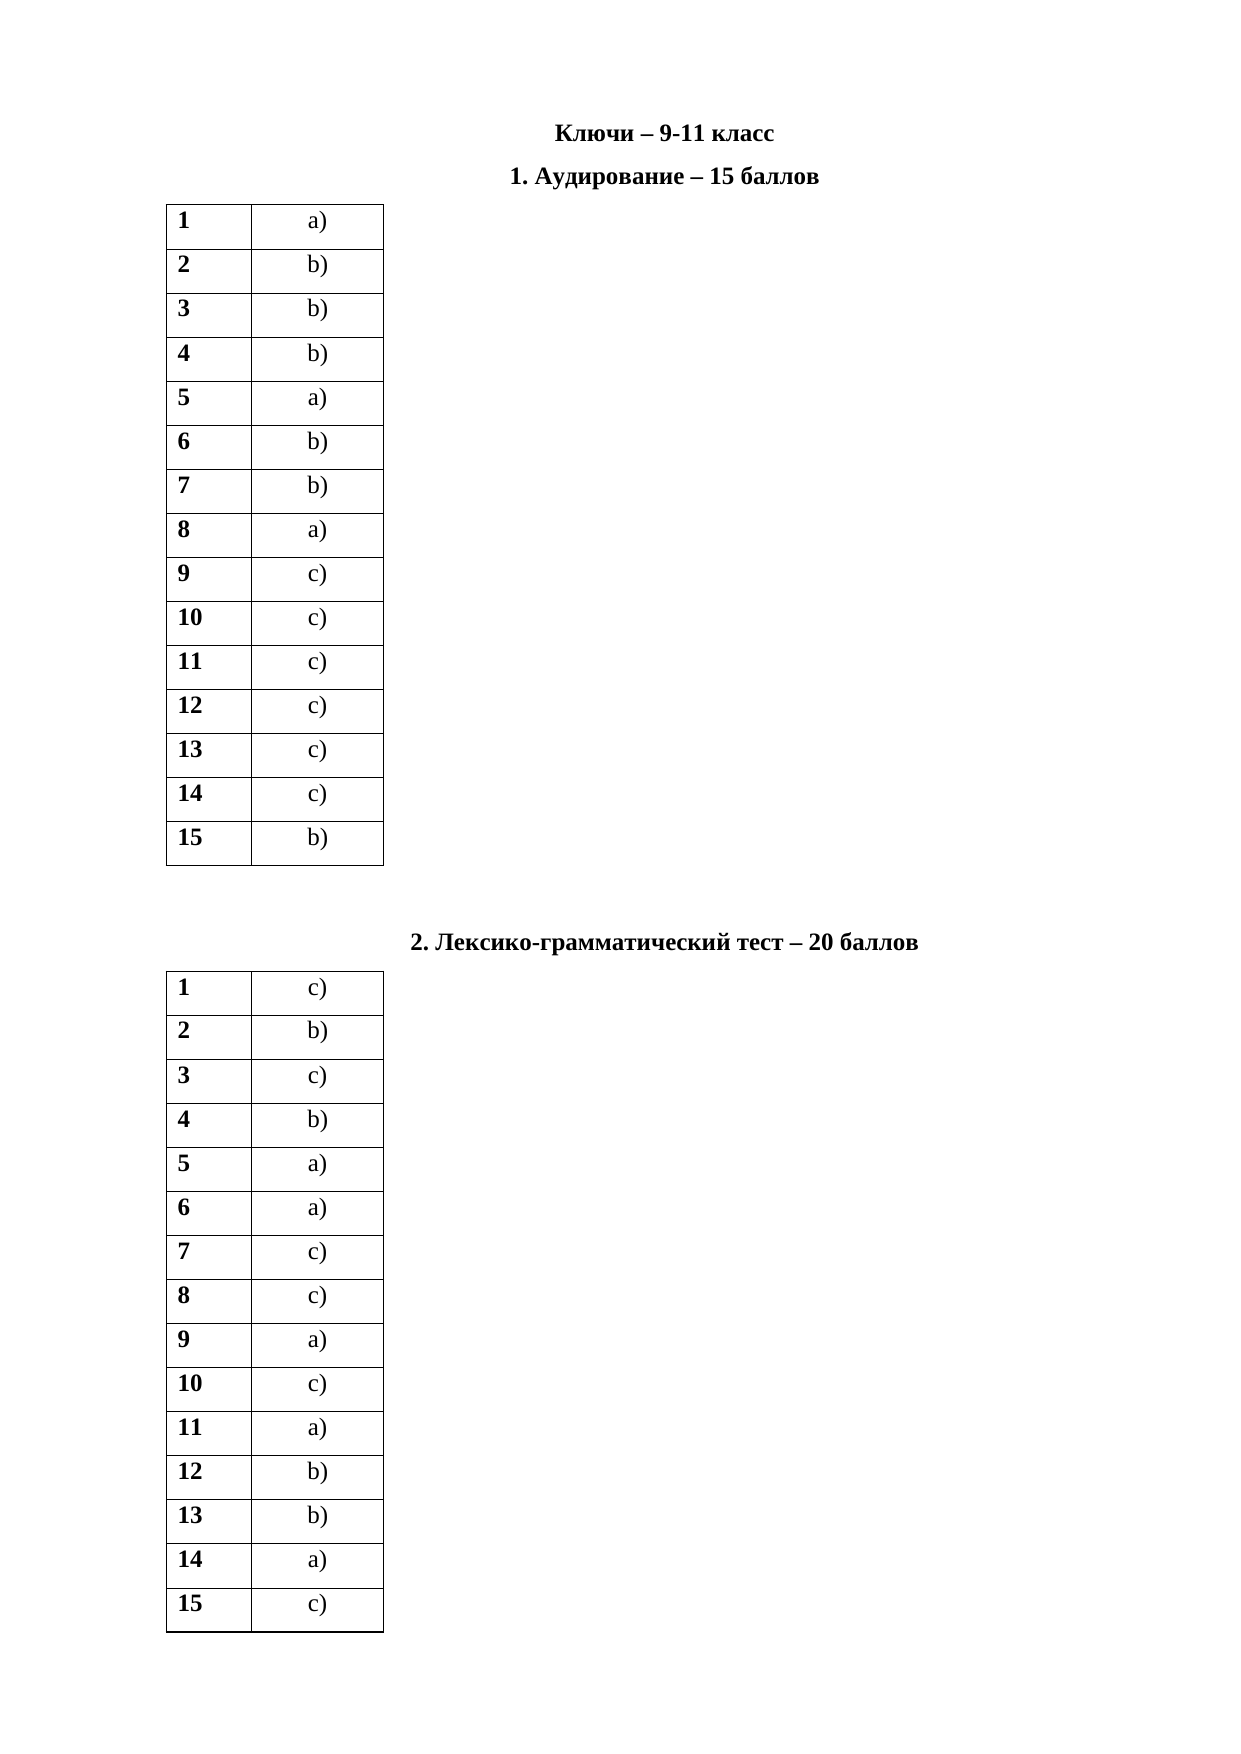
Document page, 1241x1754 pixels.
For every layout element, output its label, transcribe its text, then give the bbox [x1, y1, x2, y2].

text 2. Лексико-грамматический тест – 20 баллов [177, 927, 1152, 956]
table_cell 11 [167, 646, 251, 689]
table_cell 12 [167, 690, 251, 733]
table_cell b) [252, 426, 383, 469]
text Ключи – 9-11 класс [177, 118, 1152, 147]
table_cell b) [252, 1456, 383, 1499]
table_cell b) [252, 338, 383, 381]
table_cell c) [252, 1280, 383, 1323]
table_cell 15 [167, 822, 251, 865]
table_cell 2 [167, 250, 251, 292]
table_cell 3 [167, 1060, 251, 1103]
table_cell 14 [167, 1544, 251, 1587]
table_cell 5 [167, 382, 251, 425]
table_cell 2 [167, 1016, 251, 1059]
table_cell c) [252, 690, 383, 733]
table_cell c) [252, 1060, 383, 1103]
table_cell 4 [167, 1104, 251, 1147]
table_header a) [252, 205, 383, 248]
table_cell b) [252, 1500, 383, 1543]
table_cell c) [252, 734, 383, 777]
table_cell a) [252, 1544, 383, 1587]
table_cell 7 [167, 470, 251, 513]
table_cell 4 [167, 338, 251, 381]
table_cell b) [252, 1104, 383, 1147]
table_cell c) [252, 1589, 383, 1631]
table_cell 13 [167, 1500, 251, 1543]
table_cell b) [252, 822, 383, 865]
table_cell c) [252, 646, 383, 689]
table_cell 10 [167, 602, 251, 645]
table_cell b) [252, 294, 383, 337]
table_cell 6 [167, 1192, 251, 1235]
table_cell a) [252, 514, 383, 557]
table_cell 8 [167, 1280, 251, 1323]
table_cell 8 [167, 514, 251, 557]
table_cell b) [252, 250, 383, 292]
table_cell a) [252, 1192, 383, 1235]
text 1. Аудирование – 15 баллов [177, 161, 1152, 190]
table_cell 9 [167, 558, 251, 601]
table_cell a) [252, 1412, 383, 1455]
table_cell a) [252, 382, 383, 425]
table_cell b) [252, 1016, 383, 1059]
table_cell 12 [167, 1456, 251, 1499]
table_cell 14 [167, 778, 251, 821]
table_cell 11 [167, 1412, 251, 1455]
table_cell 3 [167, 294, 251, 337]
table_cell 6 [167, 426, 251, 469]
table_cell c) [252, 602, 383, 645]
table_cell a) [252, 1148, 383, 1191]
table_cell 10 [167, 1368, 251, 1411]
table_cell c) [252, 1368, 383, 1411]
table_cell 7 [167, 1236, 251, 1279]
table_cell c) [252, 778, 383, 821]
table_cell 9 [167, 1324, 251, 1367]
table_cell a) [252, 1324, 383, 1367]
table_header 1 [167, 972, 251, 1014]
table_cell 13 [167, 734, 251, 777]
table_header c) [252, 972, 383, 1014]
table_cell 15 [167, 1589, 251, 1631]
table_cell c) [252, 558, 383, 601]
table_cell b) [252, 470, 383, 513]
table_cell c) [252, 1236, 383, 1279]
table_cell 5 [167, 1148, 251, 1191]
table_header 1 [167, 205, 251, 248]
